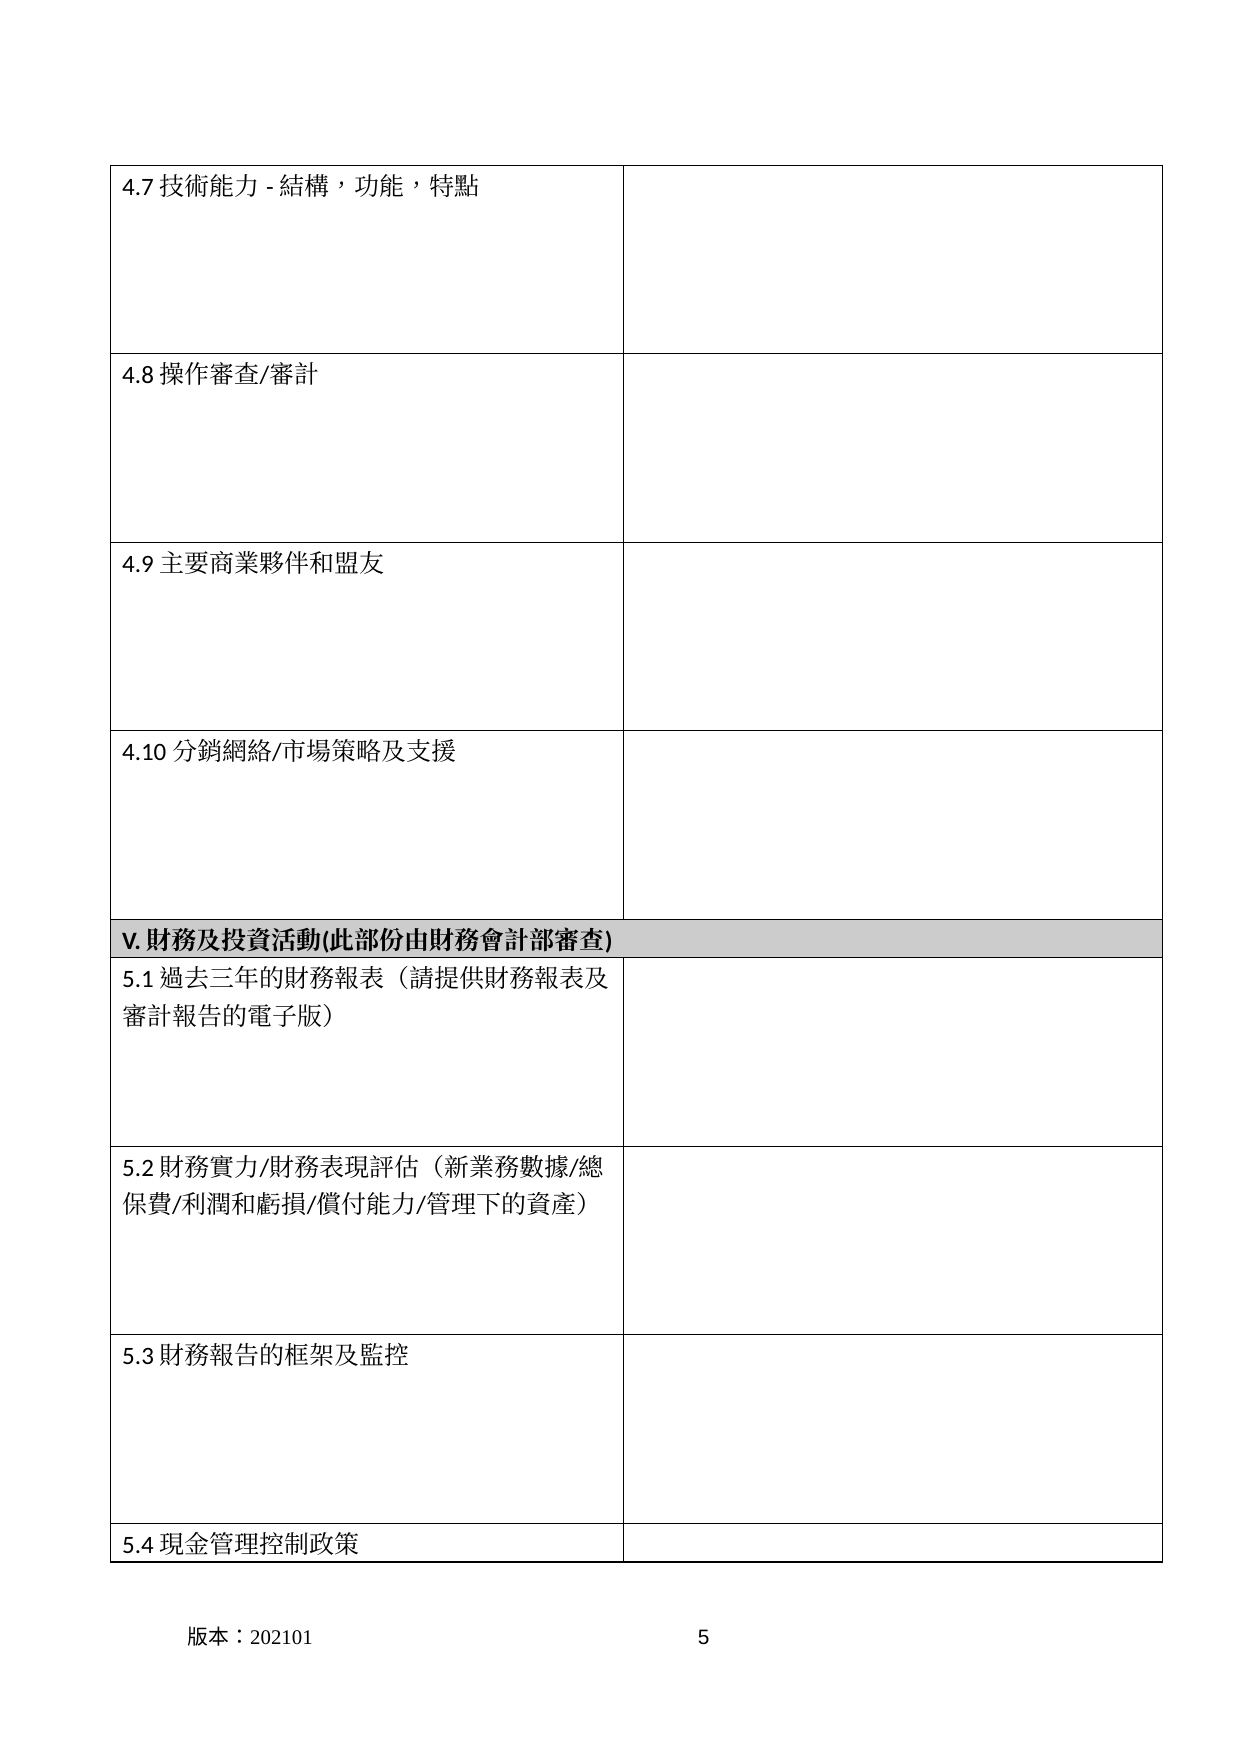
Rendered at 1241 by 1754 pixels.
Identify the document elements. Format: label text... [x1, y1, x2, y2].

table_cell 4.9 主要商業夥伴和盟友 [111, 543, 623, 730]
table_cell [624, 354, 1162, 542]
table_cell 5.2 財務實力/財務表現評估（新業務數據/總保費/利潤和虧損/償付能力/管理下的資產） [111, 1147, 623, 1334]
table_cell 4.10 分銷網絡/市場策略及支援 [111, 731, 623, 919]
table_cell 4.7 技術能力 - 結構，功能，特點 [111, 166, 623, 353]
table_cell V. 財務及投資活動(此部份由財務會計部審查) [111, 920, 1162, 957]
table_cell 5.4 現金管理控制政策 [111, 1524, 623, 1561]
table_cell 5.3 財務報告的框架及監控 [111, 1335, 623, 1523]
table_cell 4.8 操作審查/審計 [111, 354, 623, 542]
table_cell [624, 1147, 1162, 1334]
table_cell [624, 731, 1162, 919]
table_cell [624, 958, 1162, 1146]
table_cell [624, 166, 1162, 353]
table_cell [624, 1335, 1162, 1523]
table_cell [624, 1524, 1162, 1561]
table_cell [624, 543, 1162, 730]
table_cell 5.1 過去三年的財務報表（請提供財務報表及審計報告的電子版） [111, 958, 623, 1146]
